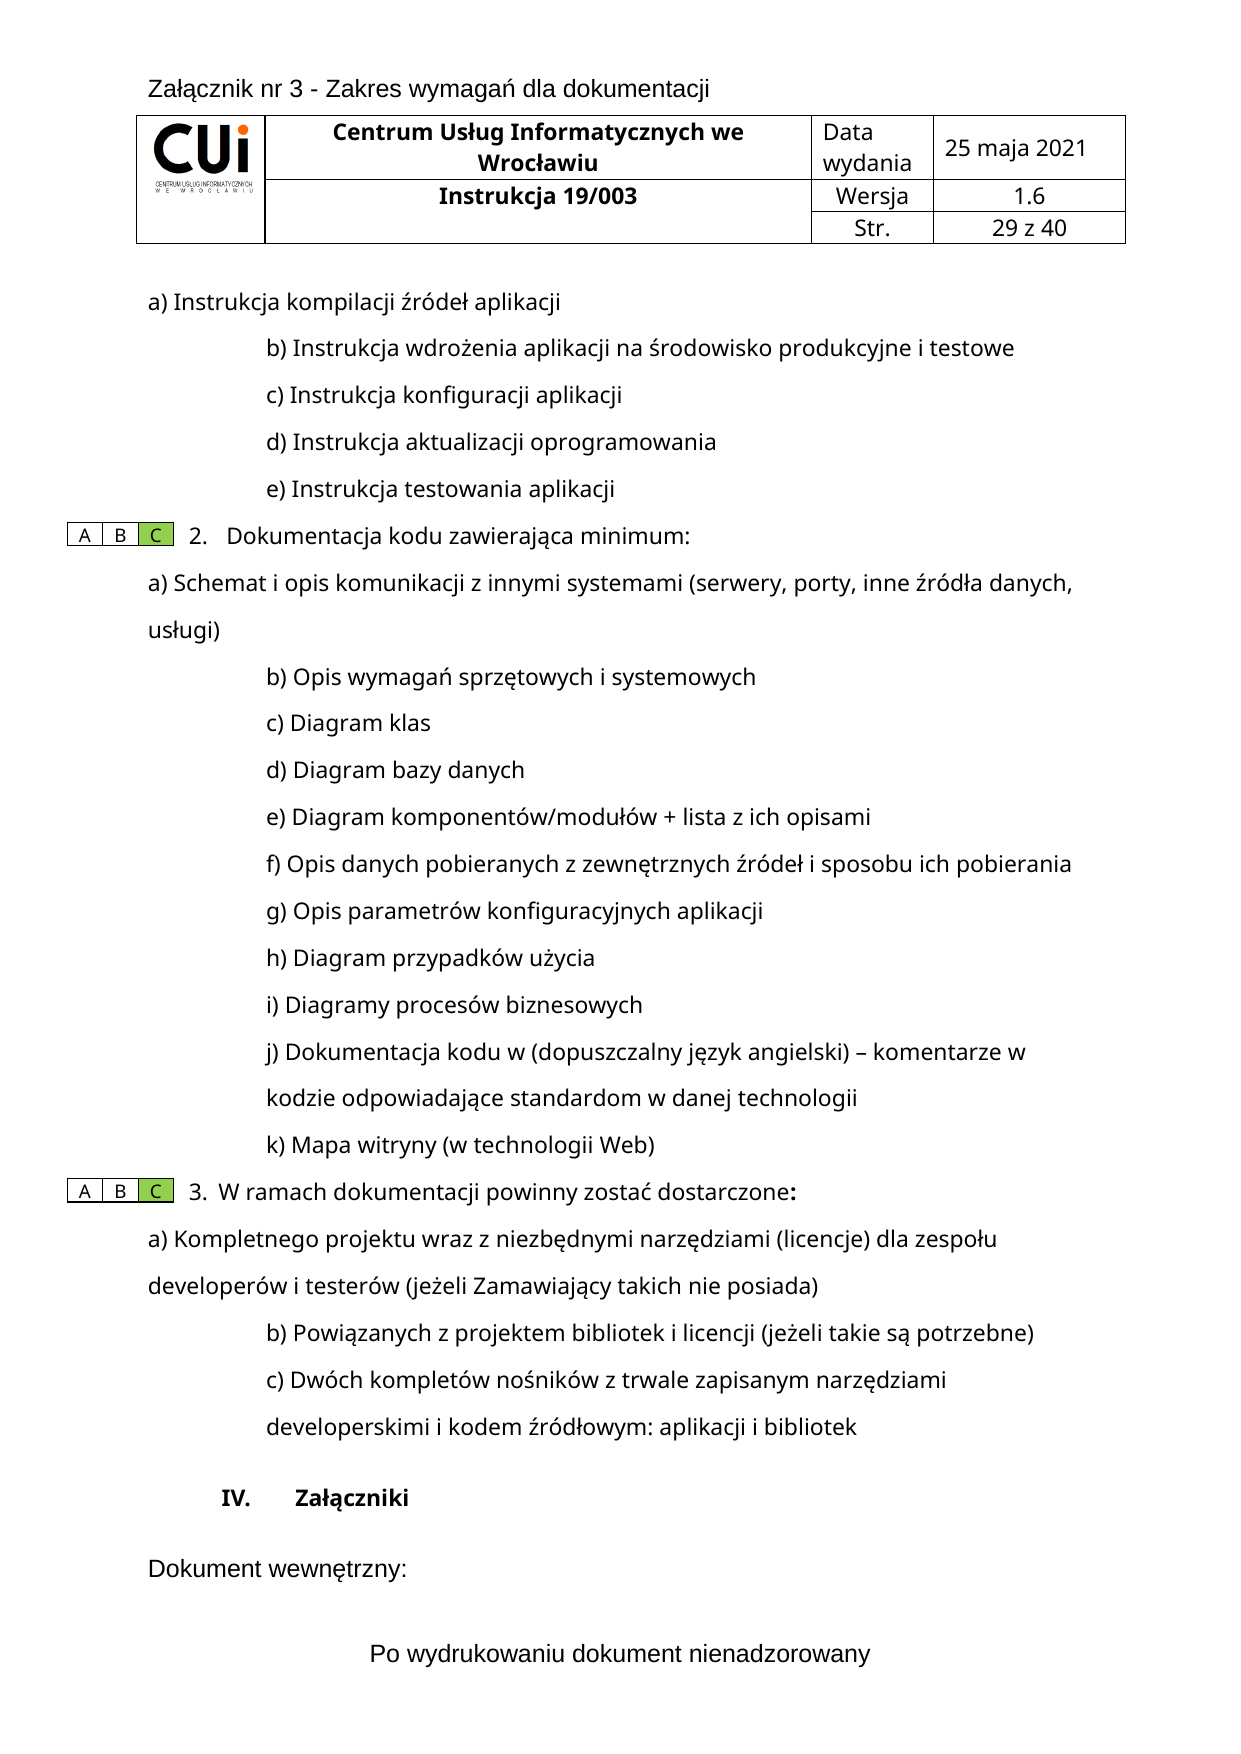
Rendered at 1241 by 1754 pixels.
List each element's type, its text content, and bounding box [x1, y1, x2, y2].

text k) Mapa witryny (w technologii Web) [266, 1129, 1093, 1161]
text h) Diagram przypadków użycia [266, 942, 1093, 973]
text f) Opis danych pobieranych z zewnętrznych źródeł i sposobu ich pobierania [266, 848, 1093, 879]
text c) Instrukcja konfiguracji aplikacji [266, 379, 1093, 411]
table_header B [103, 523, 138, 545]
text g) Opis parametrów konfiguracyjnych aplikacji [266, 895, 1093, 926]
table_header B [103, 1179, 138, 1201]
text b) Opis wymagań sprzętowych i systemowych [266, 661, 1093, 692]
text a) Schemat i opis komunikacji z innymi systemami (serwery, porty, inne źródła danych, usługi) [148, 567, 1093, 645]
text c) Diagram klas [266, 707, 1093, 739]
text b) Powiązanych z projektem bibliotek i licencji (jeżeli takie są potrzebne) [266, 1317, 1093, 1348]
text e) Diagram komponentów/modułów + lista z ich opisami [266, 801, 1093, 832]
table_header C [139, 523, 173, 545]
table_header A [68, 1179, 102, 1201]
picture [147, 116, 258, 199]
table_header C [139, 1179, 173, 1201]
text i) Diagramy procesów biznesowych [266, 989, 1093, 1020]
text a) Kompletnego projektu wraz z niezbędnymi narzędziami (licencje) dla zespołu developerów i testerów (jeżeli Zamawiający takich nie posiada) [148, 1223, 1093, 1301]
text Dokument wewnętrzny: [148, 1554, 1093, 1583]
list Dokumentacja kodu zawierająca minimum: [148, 520, 1093, 551]
text a) Instrukcja kompilacji źródeł aplikacji [148, 286, 1093, 317]
text j) Dokumentacja kodu w (dopuszczalny język angielski) – komentarze w kodzie odpowiadające standardom w danej technologii [266, 1036, 1093, 1114]
text e) Instrukcja testowania aplikacji [266, 473, 1093, 504]
list W ramach dokumentacji powinny zostać dostarczone: [148, 1176, 1093, 1207]
text b) Instrukcja wdrożenia aplikacji na środowisko produkcyjne i testowe [266, 332, 1093, 364]
table_header A [68, 523, 102, 545]
text c) Dwóch kompletów nośników z trwale zapisanym narzędziami developerskimi i kodem źródłowym: aplikacji i bibliotek [266, 1364, 1093, 1442]
subtitle IV. Załączniki [221, 1482, 1093, 1514]
text d) Diagram bazy danych [266, 754, 1093, 786]
text d) Instrukcja aktualizacji oprogramowania [266, 426, 1093, 457]
